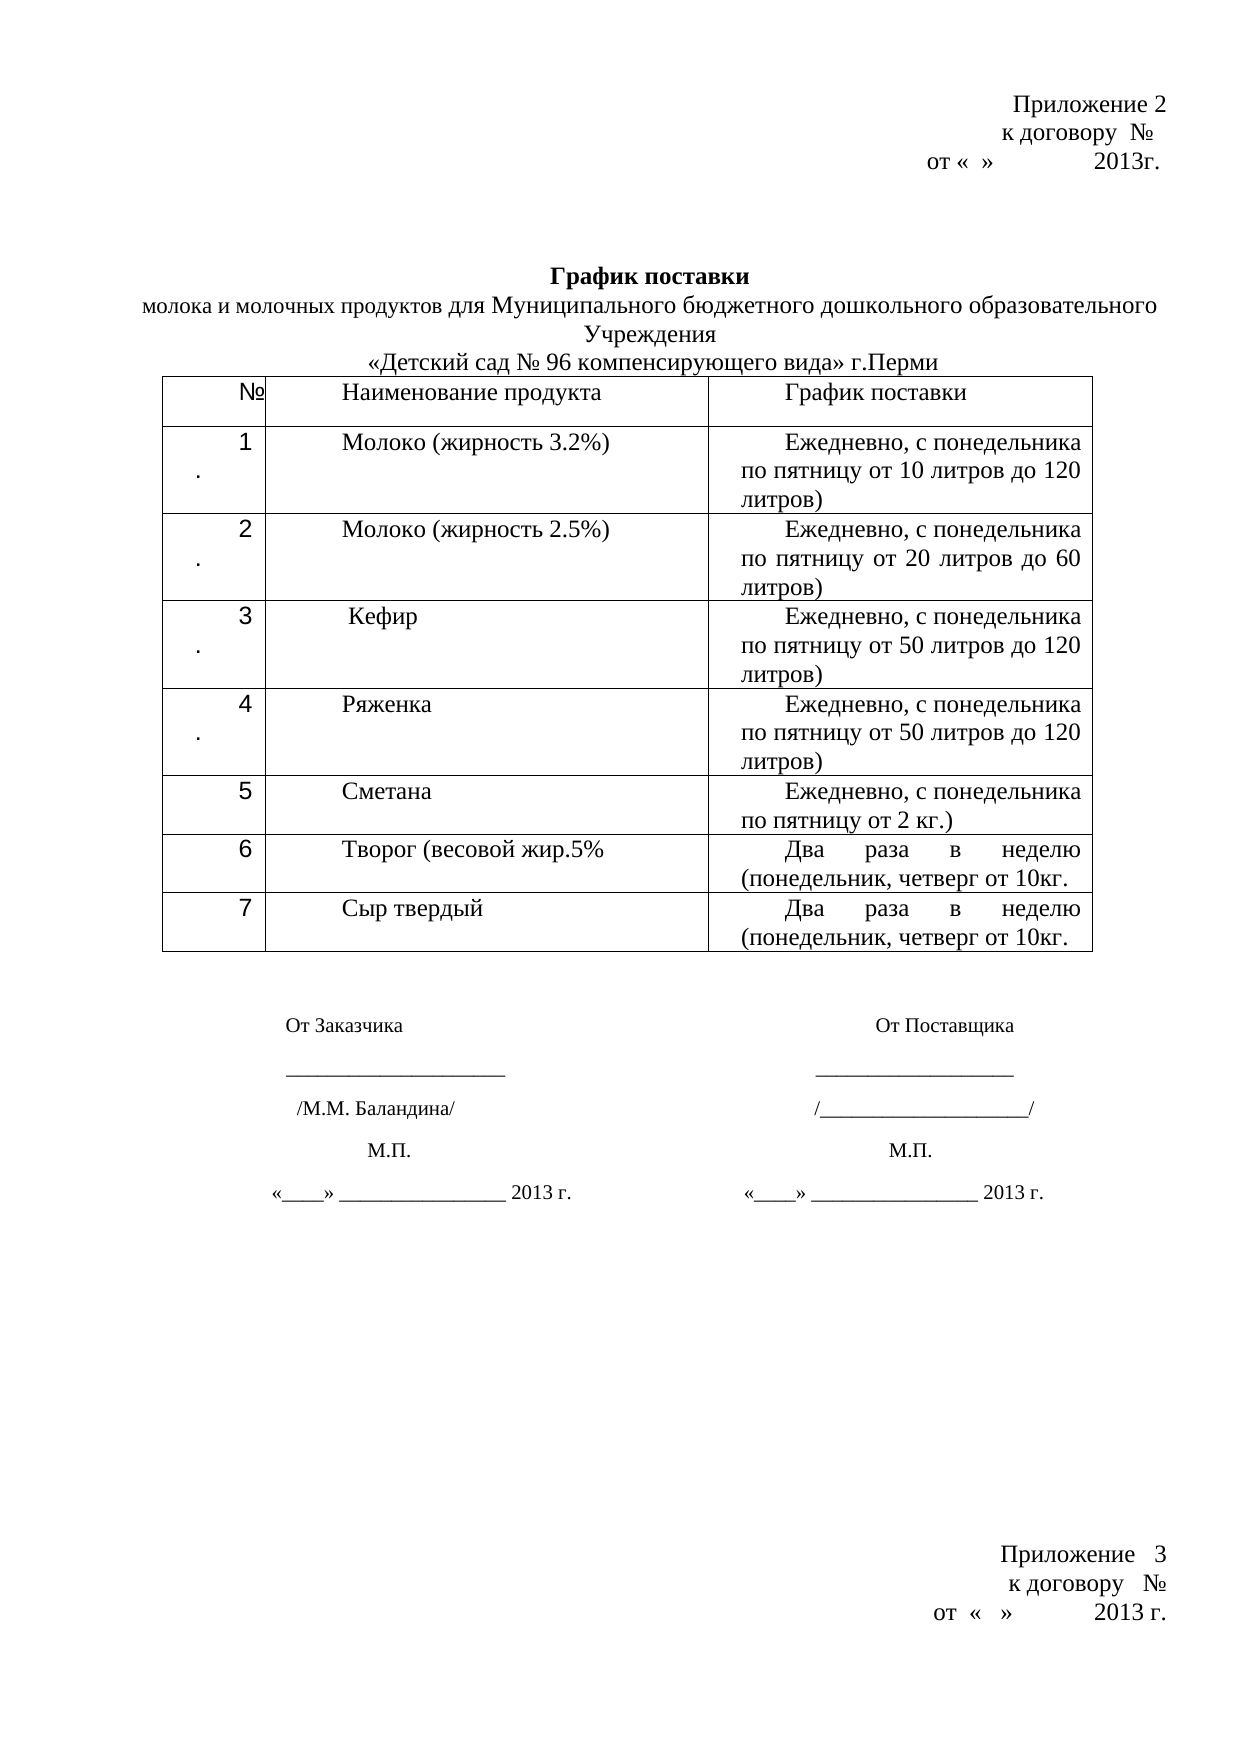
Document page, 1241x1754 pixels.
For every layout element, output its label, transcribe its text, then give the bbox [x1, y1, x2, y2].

text к договору № [133, 1568, 1167, 1597]
table_cell Ежедневно, с понедельника по пятницу от до 60 литров) [709, 514, 1092, 600]
table_cell Сметана [266, 776, 708, 833]
text молока и молочных продуктов для Муниципального бюджетного дошкольного образовательного Учреждения [133, 290, 1167, 347]
text «____» ________________ 2013 г. «____» ________________ 2013 г. [133, 1176, 1167, 1205]
text Приложение 2 [133, 89, 1167, 117]
table_cell Сыр твердый [266, 893, 708, 951]
table_cell Ежедневно, с понедельника по пятницу от .) [709, 776, 1092, 833]
table_cell Молоко (жирность 3.2%) [266, 427, 708, 513]
table_cell Творог (весовой жир.5% [266, 835, 708, 892]
table_header Наименование продукта [266, 377, 708, 426]
table_cell Два раза в неделю (понедельник, четверг от 10кг. [709, 893, 1092, 951]
text От Заказчика От Поставщика [133, 1009, 1167, 1038]
text /М.М. Баландина/ /____________________/ [133, 1092, 1167, 1122]
table_header № [163, 377, 265, 426]
text М.П. М.П. [133, 1134, 1167, 1163]
text «Детский сад № 96 компенсирующего вида» г.Перми [133, 347, 1167, 376]
table_cell Ежедневно, с понедельника по пятницу от до ) [709, 601, 1092, 688]
table_cell Кефир [266, 601, 708, 688]
table_cell 2. [163, 514, 265, 600]
table_cell 6 [163, 835, 265, 892]
table_cell Молоко (жирность 2.5%) [266, 514, 708, 600]
table_cell 5 [163, 776, 265, 833]
table_cell Ежедневно, с понедельника по пятницу от до ) [709, 689, 1092, 775]
text от « » 2013г. [133, 146, 1167, 175]
table_cell 1. [163, 427, 265, 513]
table_cell 3. [163, 601, 265, 688]
text График поставки [133, 261, 1167, 290]
table_cell 4. [163, 689, 265, 775]
table_cell Два раза в неделю (понедельник, четверг от 10кг. [709, 835, 1092, 892]
text от « » 2013 г. [133, 1597, 1167, 1626]
text _____________________ ___________________ [133, 1051, 1167, 1080]
table_cell 7 [163, 893, 265, 951]
table_cell Ежедневно, с понедельника по пятницу от 10 литров до 120 литров) [709, 427, 1092, 513]
table_cell Ряженка [266, 689, 708, 775]
text к договору № [133, 117, 1167, 146]
table_header График поставки [709, 377, 1092, 426]
text Приложение 3 [133, 1539, 1167, 1568]
